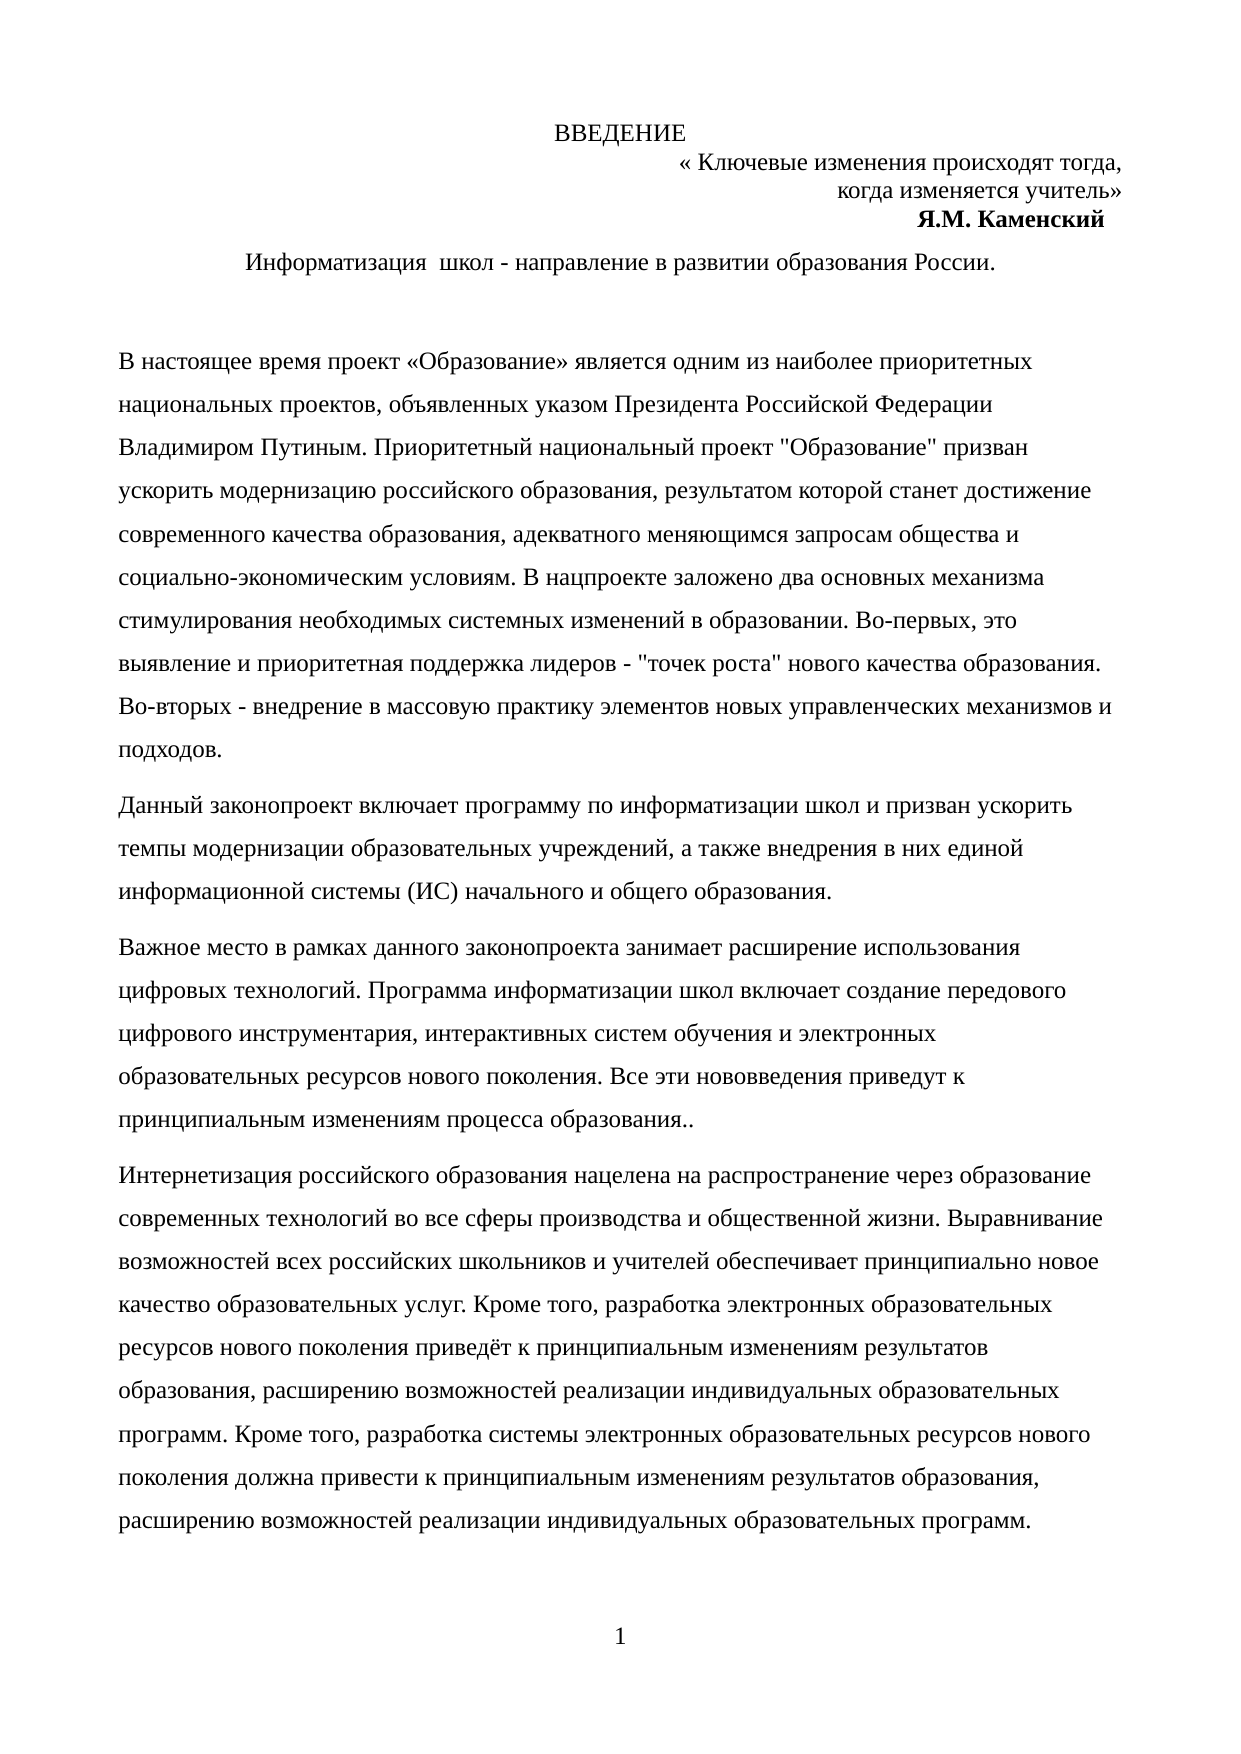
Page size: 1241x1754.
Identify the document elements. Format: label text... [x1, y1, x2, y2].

text В настоящее время проект «Образование» является одним из наиболее приоритетных национальных проектов, объявленных указом Президента Российской Федерации Владимиром Путиным. Приоритетный национальный проект "Образование" призван ускорить модернизацию российского образования, результатом которой станет достижение современного качества образования, адекватного меняющимся запросам общества и социально-экономическим условиям. В нацпроекте заложено два основных механизма стимулирования необходимых системных изменений в образовании. Во-первых, это выявление и приоритетная поддержка лидеров - "точек роста" нового качества образования. Во-вторых - внедрение в массовую практику элементов новых управленческих механизмов и подходов. [118, 346, 1122, 763]
text Данный законопроект включает программу по информатизации школ и призван ускорить темпы модернизации образовательных учреждений, а также внедрения в них единой информационной системы (ИС) начального и общего образования. [118, 790, 1122, 905]
text « Ключевые изменения происходят тогда, [118, 147, 1122, 176]
text когда изменяется учитель» [118, 176, 1122, 204]
text Интернетизация российского образования нацелена на распространение через образование современных технологий во все сферы производства и общественной жизни. Выравнивание возможностей всех российских школьников и учителей обеспечивает принципиально новое качество образовательных услуг. Кроме того, разработка электронных образовательных ресурсов нового поколения приведёт к принципиальным изменениям результатов образования, расширению возможностей реализации индивидуальных образовательных программ. Кроме того, разработка системы электронных образовательных ресурсов нового поколения должна привести к принципиальным изменениям результатов образования, расширению возможностей реализации индивидуальных образовательных программ. [118, 1160, 1122, 1534]
text Информатизация школ - направление в развитии образования России. [118, 247, 1122, 276]
text Я.М. Каменский [118, 204, 1122, 233]
text Важное место в рамках данного законопроекта занимает расширение использования цифровых технологий. Программа информатизации школ включает создание передового цифрового инструментария, интерактивных систем обучения и электронных образовательных ресурсов нового поколения. Все эти нововведения приведут к принципиальным изменениям процесса образования.. [118, 932, 1122, 1133]
text ВВЕДЕНИЕ [118, 118, 1122, 147]
